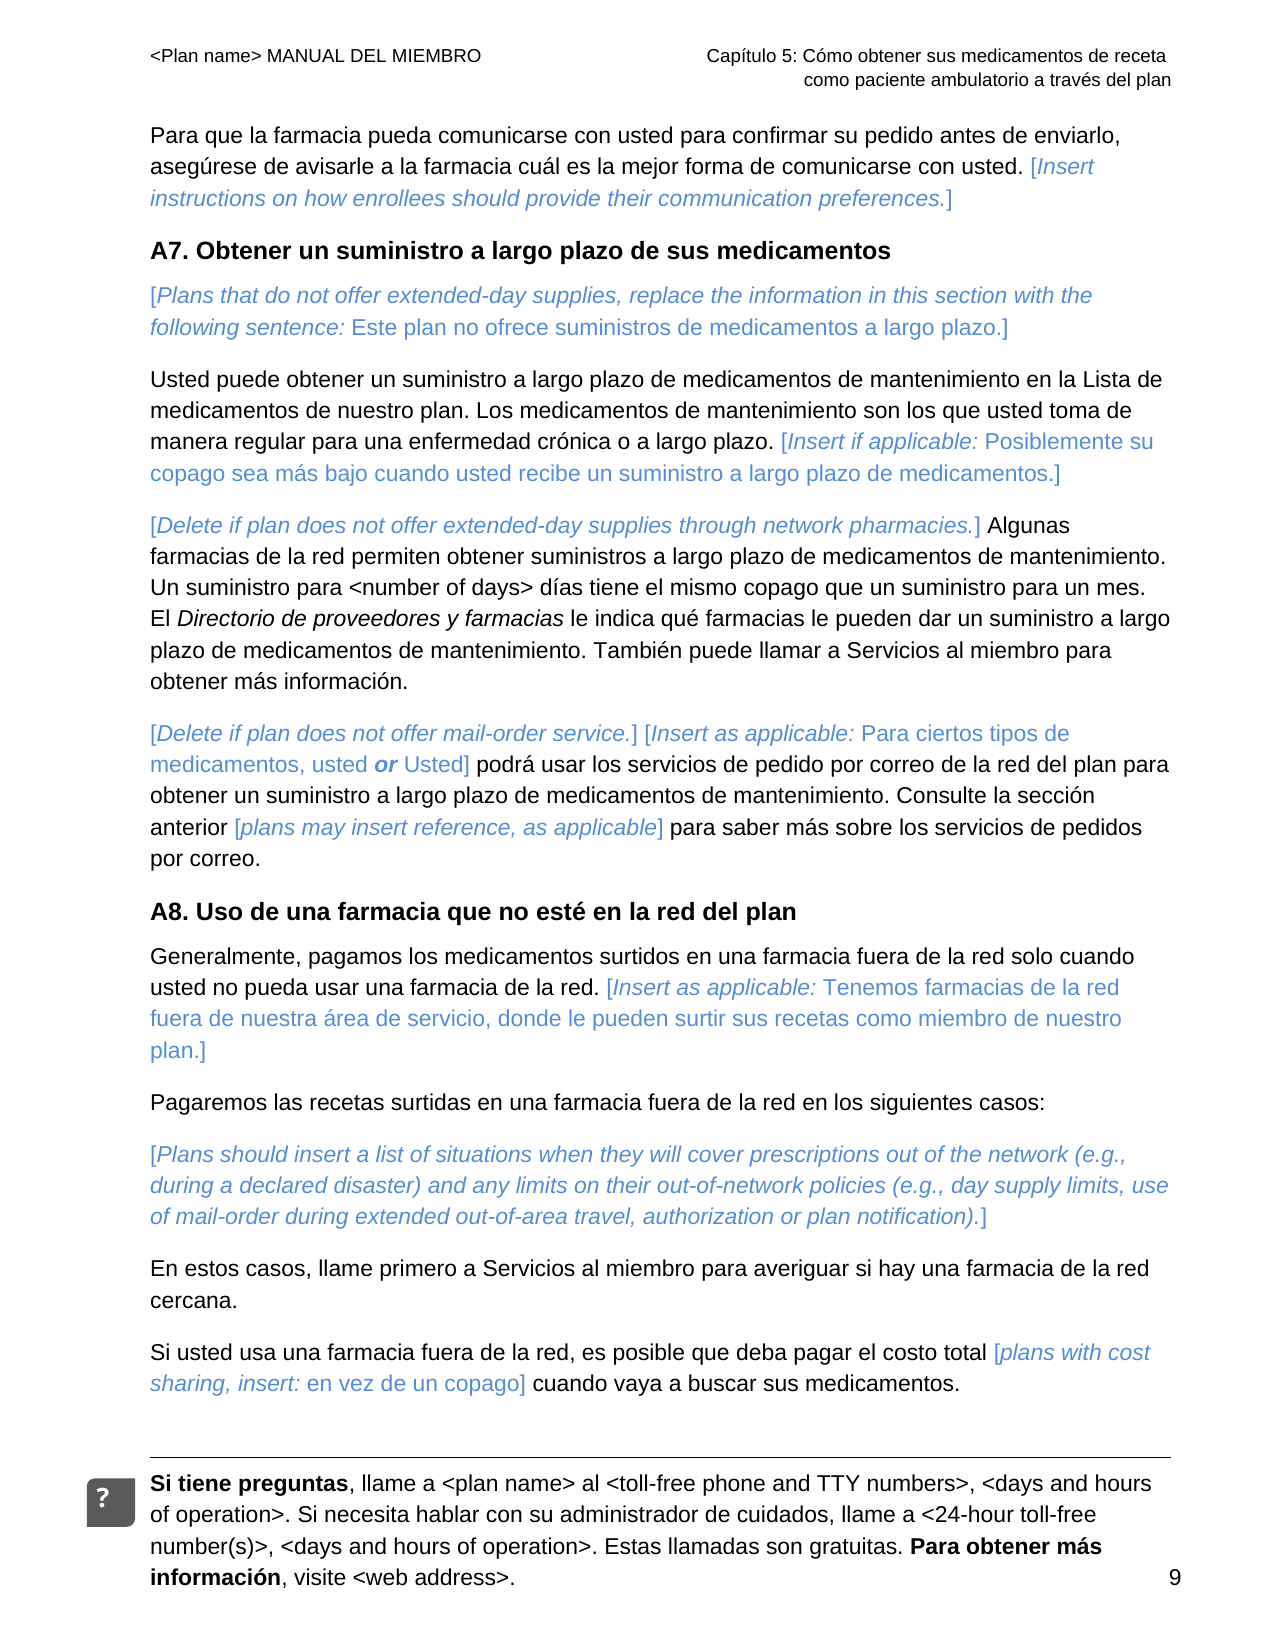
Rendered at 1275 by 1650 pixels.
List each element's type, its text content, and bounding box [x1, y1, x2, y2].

text Para que la farmacia pueda comunicarse con usted para confirmar su pedido antes de enviarlo, asegúrese de avisarle a la farmacia cuál es la mejor forma de comunicarse con usted. [Insert instructions on how enrollees should provide their communication preferences.] [150, 118, 1171, 212]
text Pagaremos las recetas surtidas en una farmacia fuera de la red en los siguientes casos: [150, 1085, 1171, 1116]
text [Delete if plan does not offer mail-order service.] [Insert as applicable: Para ciertos tipos de medicamentos, usted or Usted] podrá usar los servicios de pedido por correo de la red del plan para obtener un suministro a largo plazo de medicamentos de mantenimiento. Consulte la sección anterior [plans may insert reference, as applicable] para saber más sobre los servicios de pedidos por correo. [150, 716, 1171, 873]
text Usted puede obtener un suministro a largo plazo de medicamentos de mantenimiento en la Lista de medicamentos de nuestro plan. Los medicamentos de mantenimiento son los que usted toma de manera regular para una enfermedad crónica o a largo plazo. [Insert if applicable: Posiblemente su copago sea más bajo cuando usted recibe un suministro a largo plazo de medicamentos.] [150, 362, 1171, 487]
text Si usted usa una farmacia fuera de la red, es posible que deba pagar el costo total [plans with cost sharing, insert: en vez de un copago] cuando vaya a buscar sus medicamentos. [150, 1335, 1171, 1398]
subtitle A7. Obtener un suministro a largo plazo de sus medicamentos [150, 233, 1096, 266]
text [Plans that do not offer extended-day supplies, replace the information in this section with the following sentence: Este plan no ofrece suministros de medicamentos a largo plazo.] [150, 279, 1171, 341]
text [Delete if plan does not offer extended-day supplies through network pharmacies.] Algunas farmacias de la red permiten obtener suministros a largo plazo de medicamentos de mantenimiento. Un suministro para <number of days> días tiene el mismo copago que un suministro para un mes. El Directorio de proveedores y farmacias le indica qué farmacias le pueden dar un suministro a largo plazo de medicamentos de mantenimiento. También puede llamar a Servicios al miembro para obtener más información. [150, 508, 1171, 696]
list [Plans should insert a list of situations when they will cover prescriptions out of the network (e.g., during a declared disaster) and any limits on their out-of-network policies (e.g., day supply limits, use of mail-order during extended out-of-area travel, authorization or plan notification).] [150, 1137, 1171, 1231]
text Generalmente, pagamos los medicamentos surtidos en una farmacia fuera de la red solo cuando usted no pueda usar una farmacia de la red. [Insert as applicable: Tenemos farmacias de la red fuera de nuestra área de servicio, donde le pueden surtir sus recetas como miembro de nuestro plan.] [150, 939, 1171, 1064]
text En estos casos, llame primero a Servicios al miembro para averiguar si hay una farmacia de la red cercana. [150, 1252, 1171, 1314]
subtitle A8. Uso de una farmacia que no esté en la red del plan [150, 893, 1096, 927]
